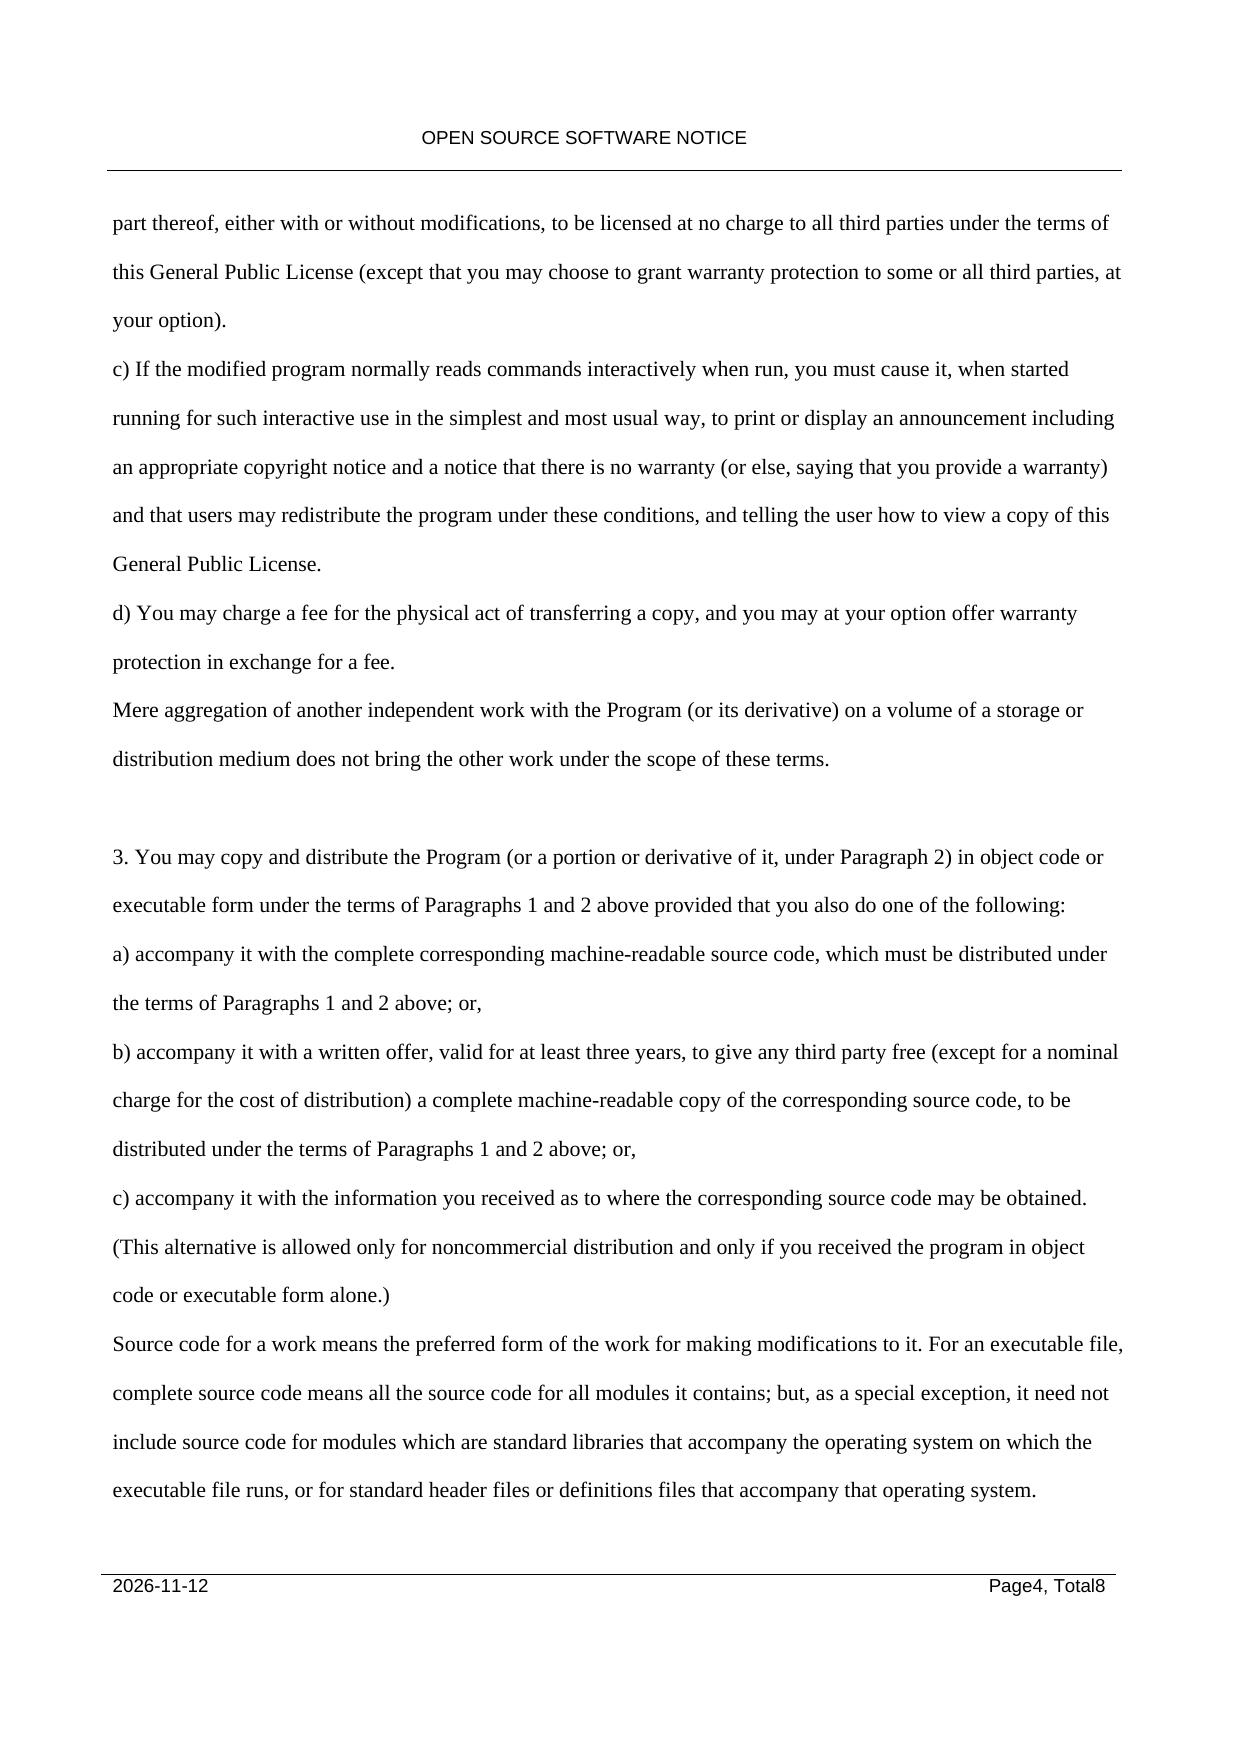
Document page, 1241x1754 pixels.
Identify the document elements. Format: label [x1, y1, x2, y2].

text [112, 206, 1128, 1506]
